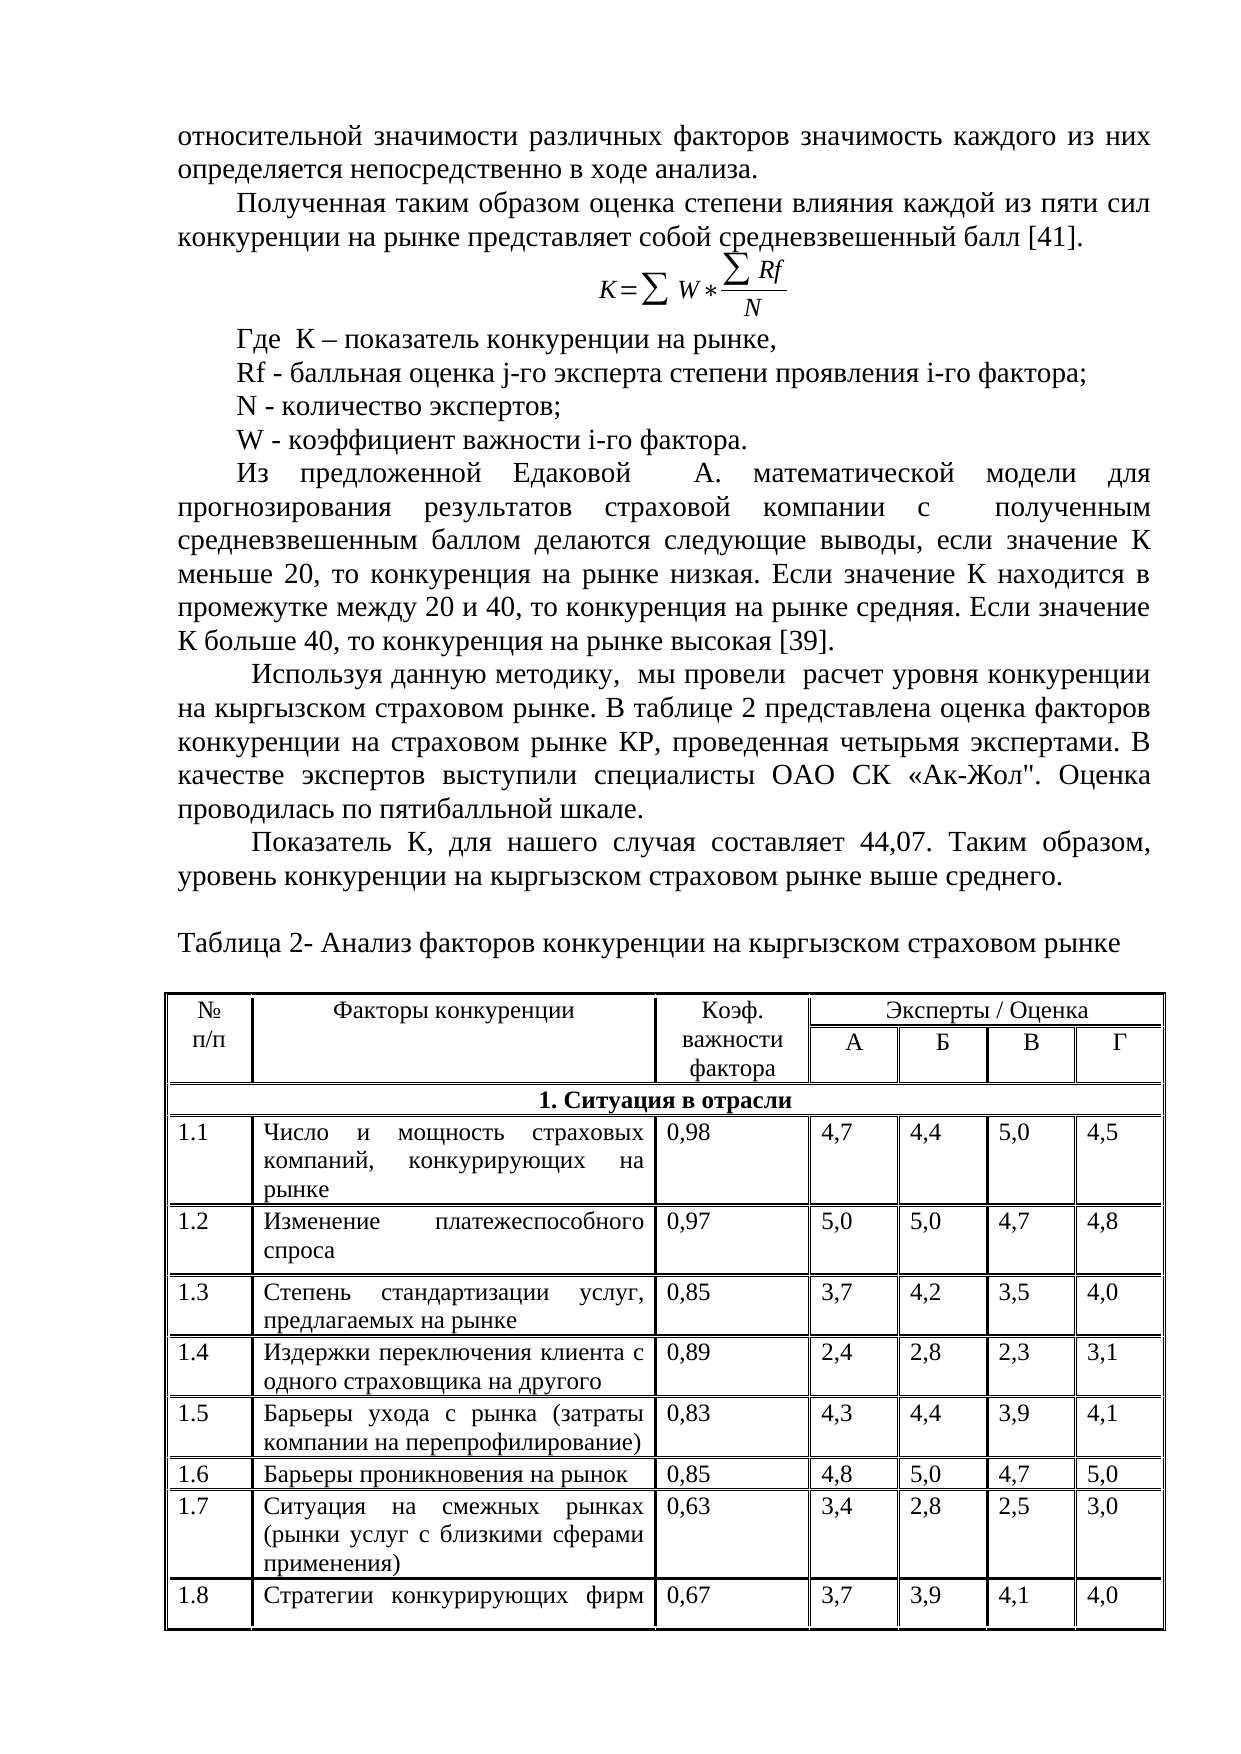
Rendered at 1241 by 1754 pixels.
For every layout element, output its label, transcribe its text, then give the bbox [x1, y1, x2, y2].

table_header Факторы конкуренции [252, 995, 655, 1082]
table_cell 1.1 [168, 1114, 251, 1203]
table_cell 4,2 [900, 1277, 986, 1334]
table_cell 4,4 [900, 1117, 986, 1203]
table_cell 4,7 [989, 1459, 1074, 1487]
table_cell Б [900, 1028, 986, 1082]
table_cell 4,4 [900, 1398, 986, 1456]
table_cell Барьеры ухода с рынка (затраты компании на перепрофилирование) [254, 1398, 654, 1456]
text Полученная таким образом оценка степени влияния каждой из пяти сил конкуренции на рынке представляет собой средневзвешенный балл [41]. [177, 185, 1152, 252]
table_cell 3,4 [811, 1491, 897, 1577]
table_cell 4,8 [1077, 1203, 1163, 1273]
table_cell 1.3 [168, 1273, 251, 1334]
table_cell 3,7 [810, 1580, 898, 1628]
table_cell 4,8 [811, 1459, 897, 1487]
table_cell 2,3 [989, 1338, 1074, 1395]
table_cell 0,67 [655, 1580, 810, 1628]
table_cell 1.7 [168, 1488, 251, 1577]
table_cell 4,0 [1077, 1273, 1163, 1334]
table_cell 4,7 [989, 1207, 1074, 1273]
table_cell 5,0 [900, 1459, 986, 1487]
text Где К – показатель конкуренции на рынке, [177, 321, 1152, 355]
table_cell Издержки переключения клиента с одного страховщика на другого [254, 1338, 654, 1395]
table_cell 4,3 [811, 1398, 897, 1456]
table_cell 4,1 [1076, 1395, 1164, 1456]
table_cell 3,5 [989, 1277, 1074, 1334]
table_cell А [811, 1028, 897, 1082]
table_cell 4,0 [1076, 1577, 1163, 1628]
text N - количество экспертов; [177, 388, 1152, 422]
table_cell 0,63 [657, 1491, 808, 1577]
table_cell 2,8 [900, 1491, 986, 1577]
table_cell 1.6 [166, 1456, 252, 1487]
table_cell 2,4 [811, 1338, 897, 1395]
table_cell Число и мощность страховых компаний, конкурирующих на рынке [254, 1117, 654, 1203]
text Показатель К, для нашего случая составляет 44,07. Таким образом, уровень конкуренции на кыргызском страховом рынке выше среднего. [177, 824, 1152, 891]
table_cell 1.2 [168, 1203, 251, 1273]
table_header № п/п [168, 994, 252, 1082]
table_cell Степень стандартизации услуг, предлагаемых на рынке [254, 1277, 654, 1334]
table_cell 2,5 [989, 1491, 1074, 1577]
table_cell 0,85 [657, 1459, 808, 1487]
text Из предложенной Едаковой А. математической модели для прогнозирования результатов страховой компании с полученным средневзвешенным баллом делаются следующие выводы, если значение К меньше 20, то конкуренция на рынке низкая. Если значение К находится в промежутке между 20 и 40, то конкуренция на рынке средняя. Если значение К больше 40, то конкуренция на рынке высокая [39]. [177, 455, 1152, 657]
table_cell 4,5 [1077, 1114, 1163, 1203]
table_cell 1. Ситуация в отрасли [166, 1082, 1164, 1113]
table_header Коэф. важности фактора [655, 995, 810, 1082]
table_cell 3,9 [989, 1398, 1074, 1456]
table_cell 1.4 [168, 1334, 251, 1395]
table_cell 4,1 [987, 1580, 1076, 1628]
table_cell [252, 1580, 655, 1628]
table_cell 3,7 [811, 1277, 897, 1334]
table_cell 5,0 [811, 1207, 897, 1273]
table_cell 1.5 [166, 1395, 252, 1456]
text Используя данную методику, мы провели расчет уровня конкуренции на кыргызском страховом рынке. В таблице 2 представлена оценка факторов конкуренции на страховом рынке КР, проведенная четырьмя экспертами. В качестве экспертов выступили специалисты ОАО СК «Ак-Жол". Оценка проводилась по пятибалльной шкале. [177, 657, 1152, 824]
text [177, 118, 1152, 185]
table_cell 0,83 [657, 1398, 808, 1456]
table_cell 0,97 [657, 1207, 808, 1273]
table_cell 3,1 [1077, 1334, 1163, 1395]
table_cell 5,0 [1076, 1456, 1164, 1487]
table_cell 0,85 [657, 1277, 808, 1334]
table_cell В [989, 1028, 1074, 1082]
table_cell Изменение платежеспособного спроса [254, 1207, 654, 1273]
table_cell 5,0 [989, 1117, 1074, 1203]
table_cell 0,89 [657, 1338, 808, 1395]
table_cell 1.8 [168, 1577, 252, 1628]
table_cell 3,0 [1077, 1488, 1163, 1577]
text W - коэффициент важности i-го фактора. [177, 422, 1152, 455]
table_header Эксперты / Оценка [810, 995, 1163, 1024]
table_cell 0,98 [657, 1117, 808, 1203]
table_cell 3,9 [899, 1580, 987, 1628]
table_cell 4,7 [811, 1117, 897, 1203]
text Rf - балльная оценка j-го эксперта степени проявления i-го фактора; [177, 355, 1152, 388]
table_cell 2,8 [900, 1338, 986, 1395]
table_cell 5,0 [900, 1207, 986, 1273]
table_cell Барьеры проникновения на рынок [254, 1459, 654, 1487]
text Таблица 2- Анализ факторов конкуренции на кыргызском страховом рынке [177, 925, 1152, 958]
table_cell Ситуация на смежных рынках (рынки услуг с близкими сферами применения) [254, 1491, 654, 1577]
table_cell Г [1077, 1024, 1163, 1082]
